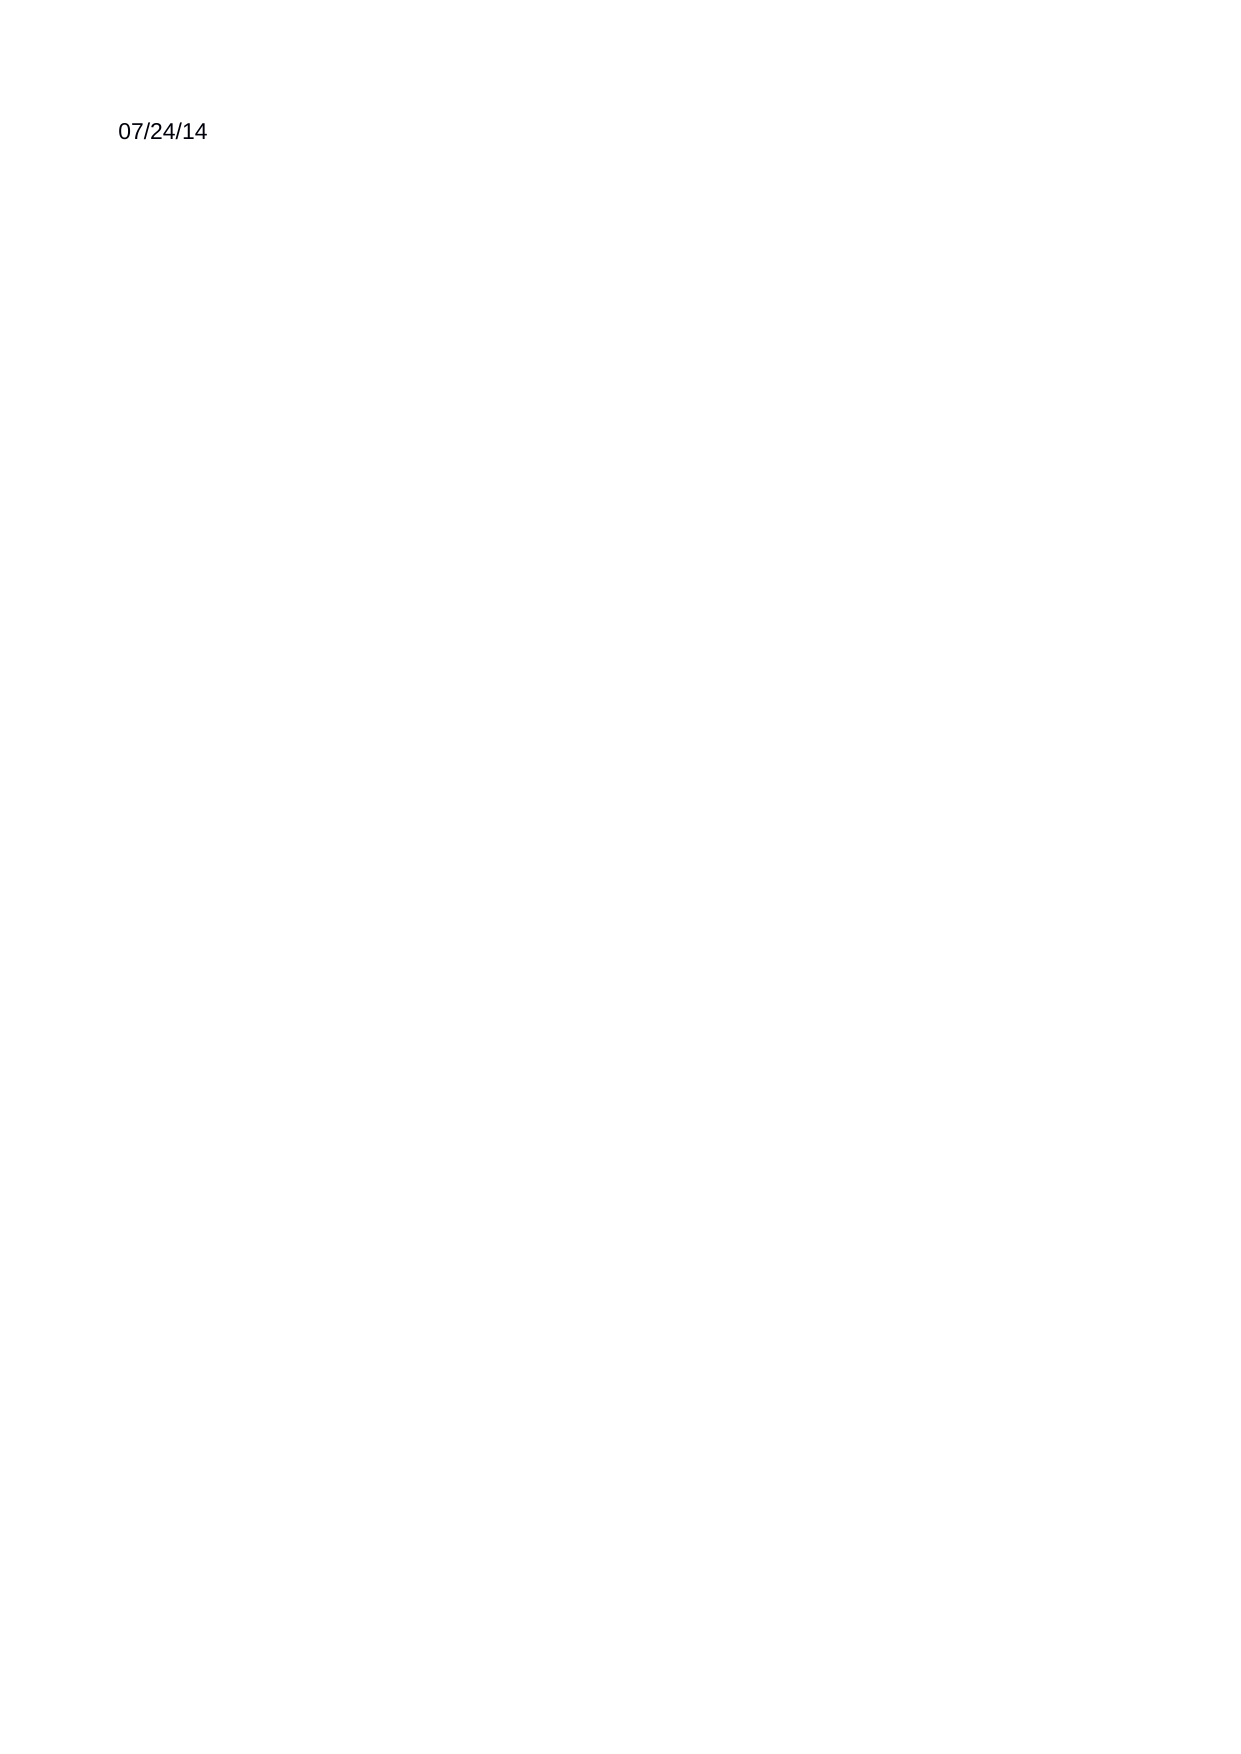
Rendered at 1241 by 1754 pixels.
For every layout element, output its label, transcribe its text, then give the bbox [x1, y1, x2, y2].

text 07/24/14 [118, 118, 1122, 144]
